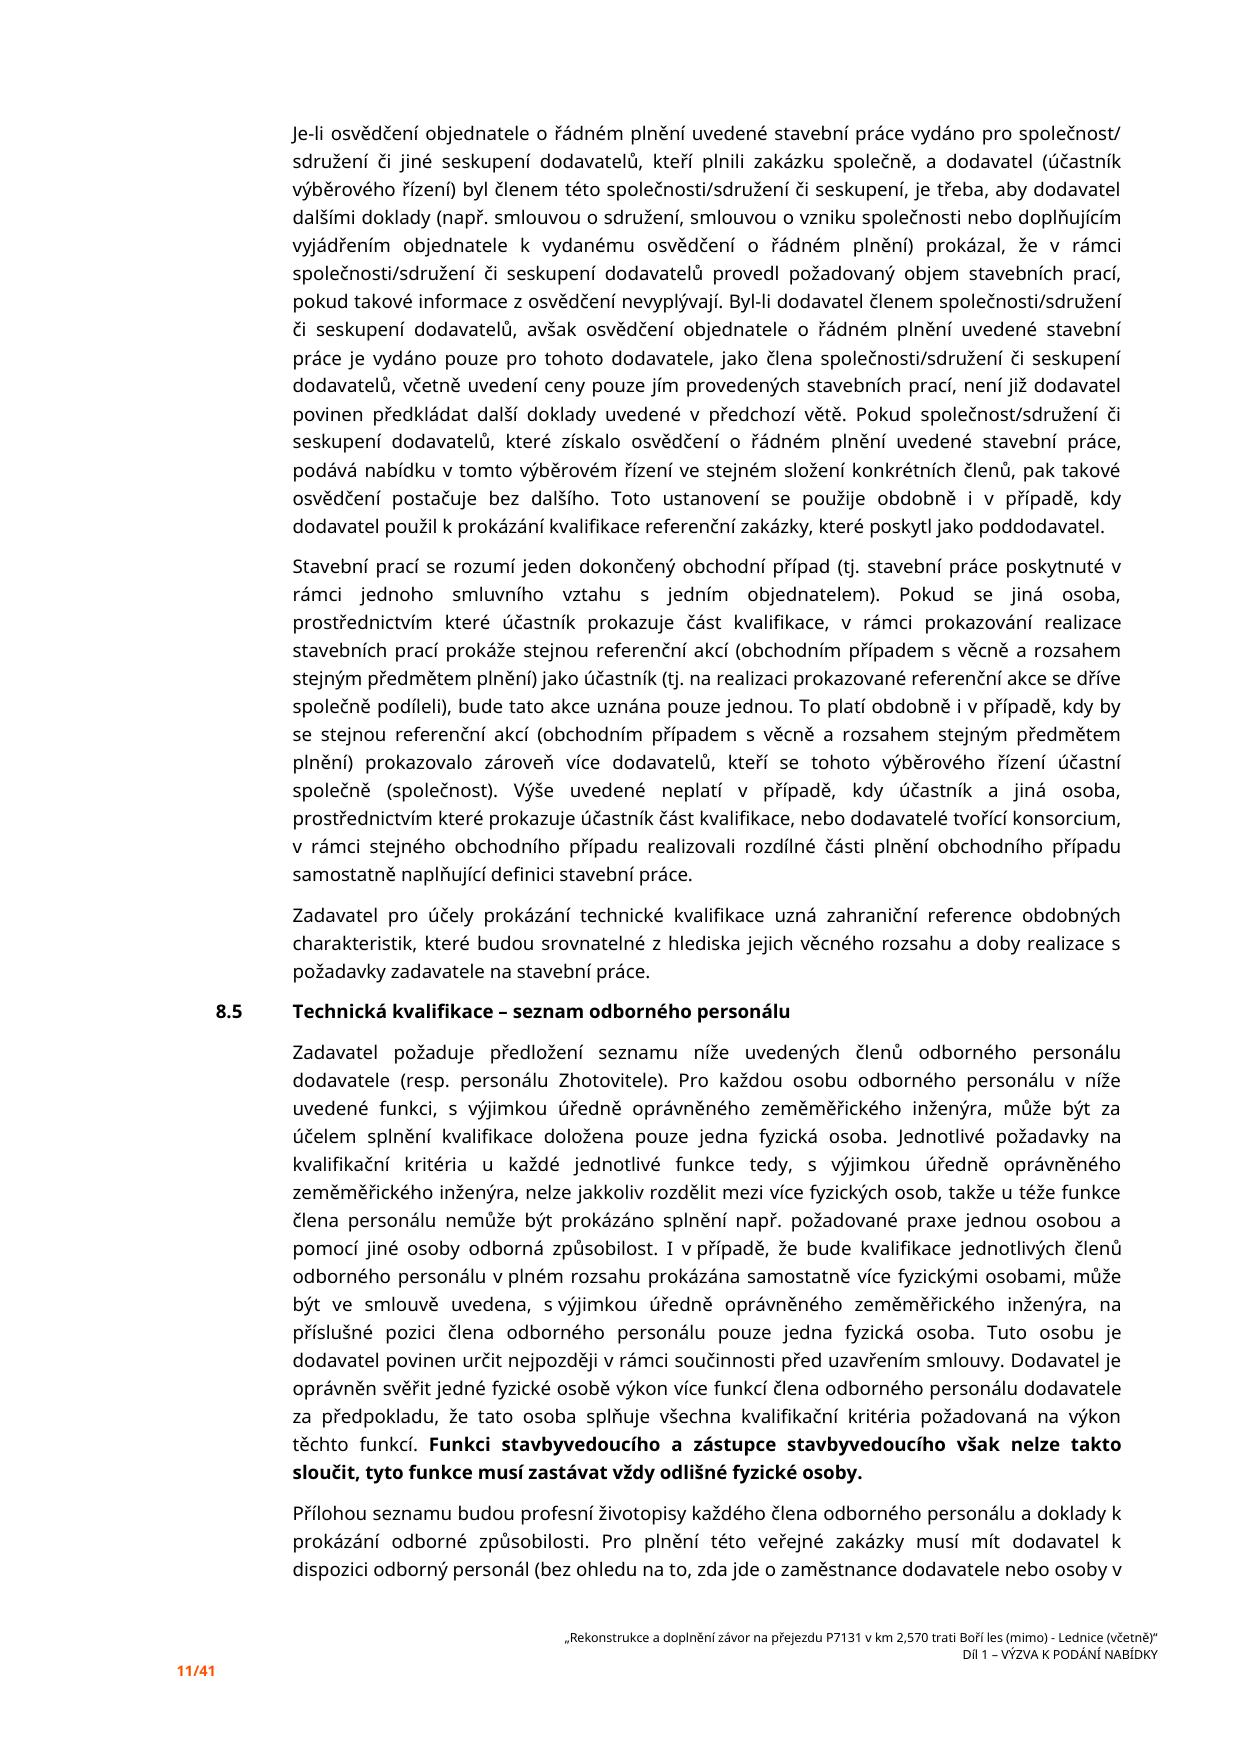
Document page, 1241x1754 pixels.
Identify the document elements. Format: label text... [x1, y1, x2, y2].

text Zadavatel požaduje předložení seznamu níže uvedených členů odborného personálu dodavatele (resp. personálu Zhotovitele). Pro každou osobu odborného personálu v níže uvedené funkci, s výjimkou úředně oprávněného zeměměřického inženýra, může být za účelem splnění kvalifikace doložena pouze jedna fyzická osoba. Jednotlivé požadavky na kvalifikační kritéria u každé jednotlivé funkce tedy, s výjimkou úředně oprávněného zeměměřického inženýra, nelze jakkoliv rozdělit mezi více fyzických osob, takže u téže funkce člena personálu nemůže být prokázáno splnění např. požadované praxe jednou osobou a pomocí jiné osoby odborná způsobilost. I v případě, že bude kvalifikace jednotlivých členů odborného personálu v plném rozsahu prokázána samostatně více fyzickými osobami, může být ve smlouvě uvedena, s výjimkou úředně oprávněného zeměměřického inženýra, na příslušné pozici člena odborného personálu pouze jedna fyzická osoba. Tuto osobu je dodavatel povinen určit nejpozději v rámci součinnosti před uzavřením smlouvy. Dodavatel je oprávněn svěřit jedné fyzické osobě výkon více funkcí člena odborného personálu dodavatele za předpokladu, že tato osoba splňuje všechna kvalifikační kritéria požadovaná na výkon těchto funkcí. Funkci stavbyvedoucího a zástupce stavbyvedoucího však nelze takto sloučit, tyto funkce musí zastávat vždy odlišné fyzické osoby. [292, 1039, 1122, 1485]
text Zadavatel pro účely prokázání technické kvalifikace uzná zahraniční reference obdobných charakteristik, které budou srovnatelné z hlediska jejich věcného rozsahu a doby realizace s požadavky zadavatele na stavební práce. [292, 902, 1122, 984]
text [292, 1500, 1122, 1582]
text Je-li osvědčení objednatele o řádném plnění uvedené stavební práce vydáno pro společnost/ sdružení či jiné seskupení dodavatelů, kteří plnili zakázku společně, a dodavatel (účastník výběrového řízení) byl členem této společnosti/sdružení či seskupení, je třeba, aby dodavatel dalšími doklady (např. smlouvou o sdružení, smlouvou o vzniku společnosti nebo doplňujícím vyjádřením objednatele k vydanému osvědčení o řádném plnění) prokázal, že v rámci společnosti/sdružení či seskupení dodavatelů provedl požadovaný objem stavebních prací, pokud takové informace z osvědčení nevyplývají. Byl-li dodavatel členem společnosti/sdružení či seskupení dodavatelů, avšak osvědčení objednatele o řádném plnění uvedené stavební práce je vydáno pouze pro tohoto dodavatele, jako člena společnosti/sdružení či seskupení dodavatelů, včetně uvedení ceny pouze jím provedených stavebních prací, není již dodavatel povinen předkládat další doklady uvedené v předchozí větě. Pokud společnost/sdružení či seskupení dodavatelů, které získalo osvědčení o řádném plnění uvedené stavební práce, podává nabídku v tomto výběrovém řízení ve stejném složení konkrétních členů, pak takové osvědčení postačuje bez dalšího. Toto ustanovení se použije obdobně i v případě, kdy dodavatel použil k prokázání kvalifikace referenční zakázky, které poskytl jako poddodavatel. [292, 121, 1122, 538]
text Technická kvalifikace – seznam odborného personálu [216, 999, 1122, 1024]
text Stavební prací se rozumí jeden dokončený obchodní případ (tj. stavební práce poskytnuté v rámci jednoho smluvního vztahu s jedním objednatelem). Pokud se jiná osoba, prostřednictvím které účastník prokazuje část kvalifikace, v rámci prokazování realizace stavebních prací prokáže stejnou referenční akcí (obchodním případem s věcně a rozsahem stejným předmětem plnění) jako účastník (tj. na realizaci prokazované referenční akce se dříve společně podíleli), bude tato akce uznána pouze jednou. To platí obdobně i v případě, kdy by se stejnou referenční akcí (obchodním případem s věcně a rozsahem stejným předmětem plnění) prokazovalo zároveň více dodavatelů, kteří se tohoto výběrového řízení účastní společně (společnost). Výše uvedené neplatí v případě, kdy účastník a jiná osoba, prostřednictvím které prokazuje účastník část kvalifikace, nebo dodavatelé tvořící konsorcium, v rámci stejného obchodního případu realizovali rozdílné části plnění obchodního případu samostatně naplňující definici stavební práce. [292, 553, 1122, 887]
